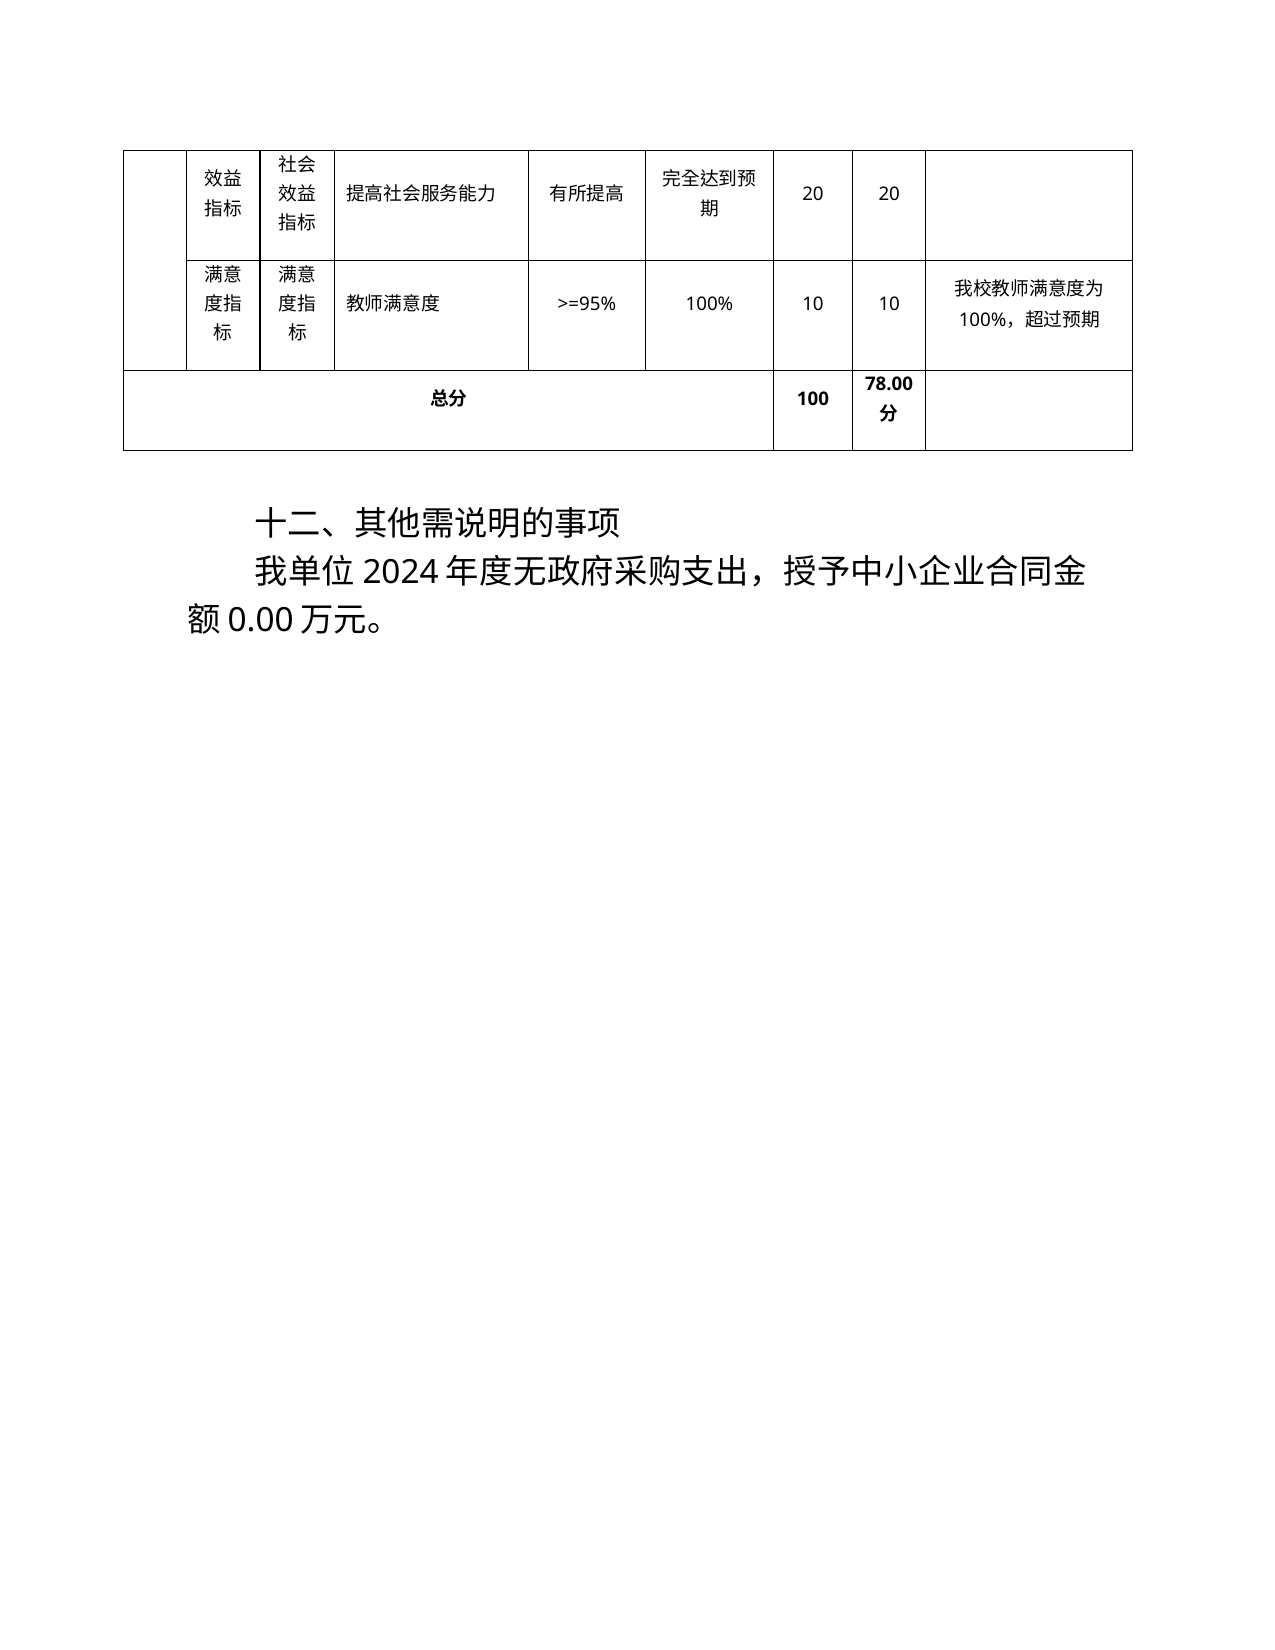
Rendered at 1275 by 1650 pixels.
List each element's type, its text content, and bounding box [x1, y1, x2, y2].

table_cell 有所提高 [529, 151, 645, 260]
table_cell [926, 151, 1132, 260]
table_cell >=95% [529, 261, 645, 369]
table_cell 满意度指标 [261, 261, 334, 369]
table_cell 效益指标 [187, 151, 259, 260]
table_cell [926, 371, 1132, 450]
text 我单位2024年度无政府采购支出，授予中小企业合同金额0.00万元。 [187, 545, 1087, 642]
table_cell 10 [853, 261, 925, 369]
table_cell 78.00分 [853, 371, 925, 450]
table_cell 20 [853, 151, 925, 260]
table_cell 20 [774, 151, 852, 260]
text 十二、其他需说明的事项 [187, 497, 1087, 545]
table_cell 提高社会服务能力 [335, 151, 528, 260]
table_cell 我校教师满意度为100%，超过预期 [926, 261, 1132, 369]
table_cell 满意度指标 [187, 261, 259, 369]
table_cell 教师满意度 [335, 261, 528, 369]
table_cell 总分 [124, 371, 773, 450]
table_cell 10 [774, 261, 852, 369]
table_cell 社会效益指标 [261, 151, 334, 260]
table_cell 完全达到预期 [646, 151, 773, 260]
table_cell 100% [646, 261, 773, 369]
table_cell 100 [774, 371, 852, 450]
